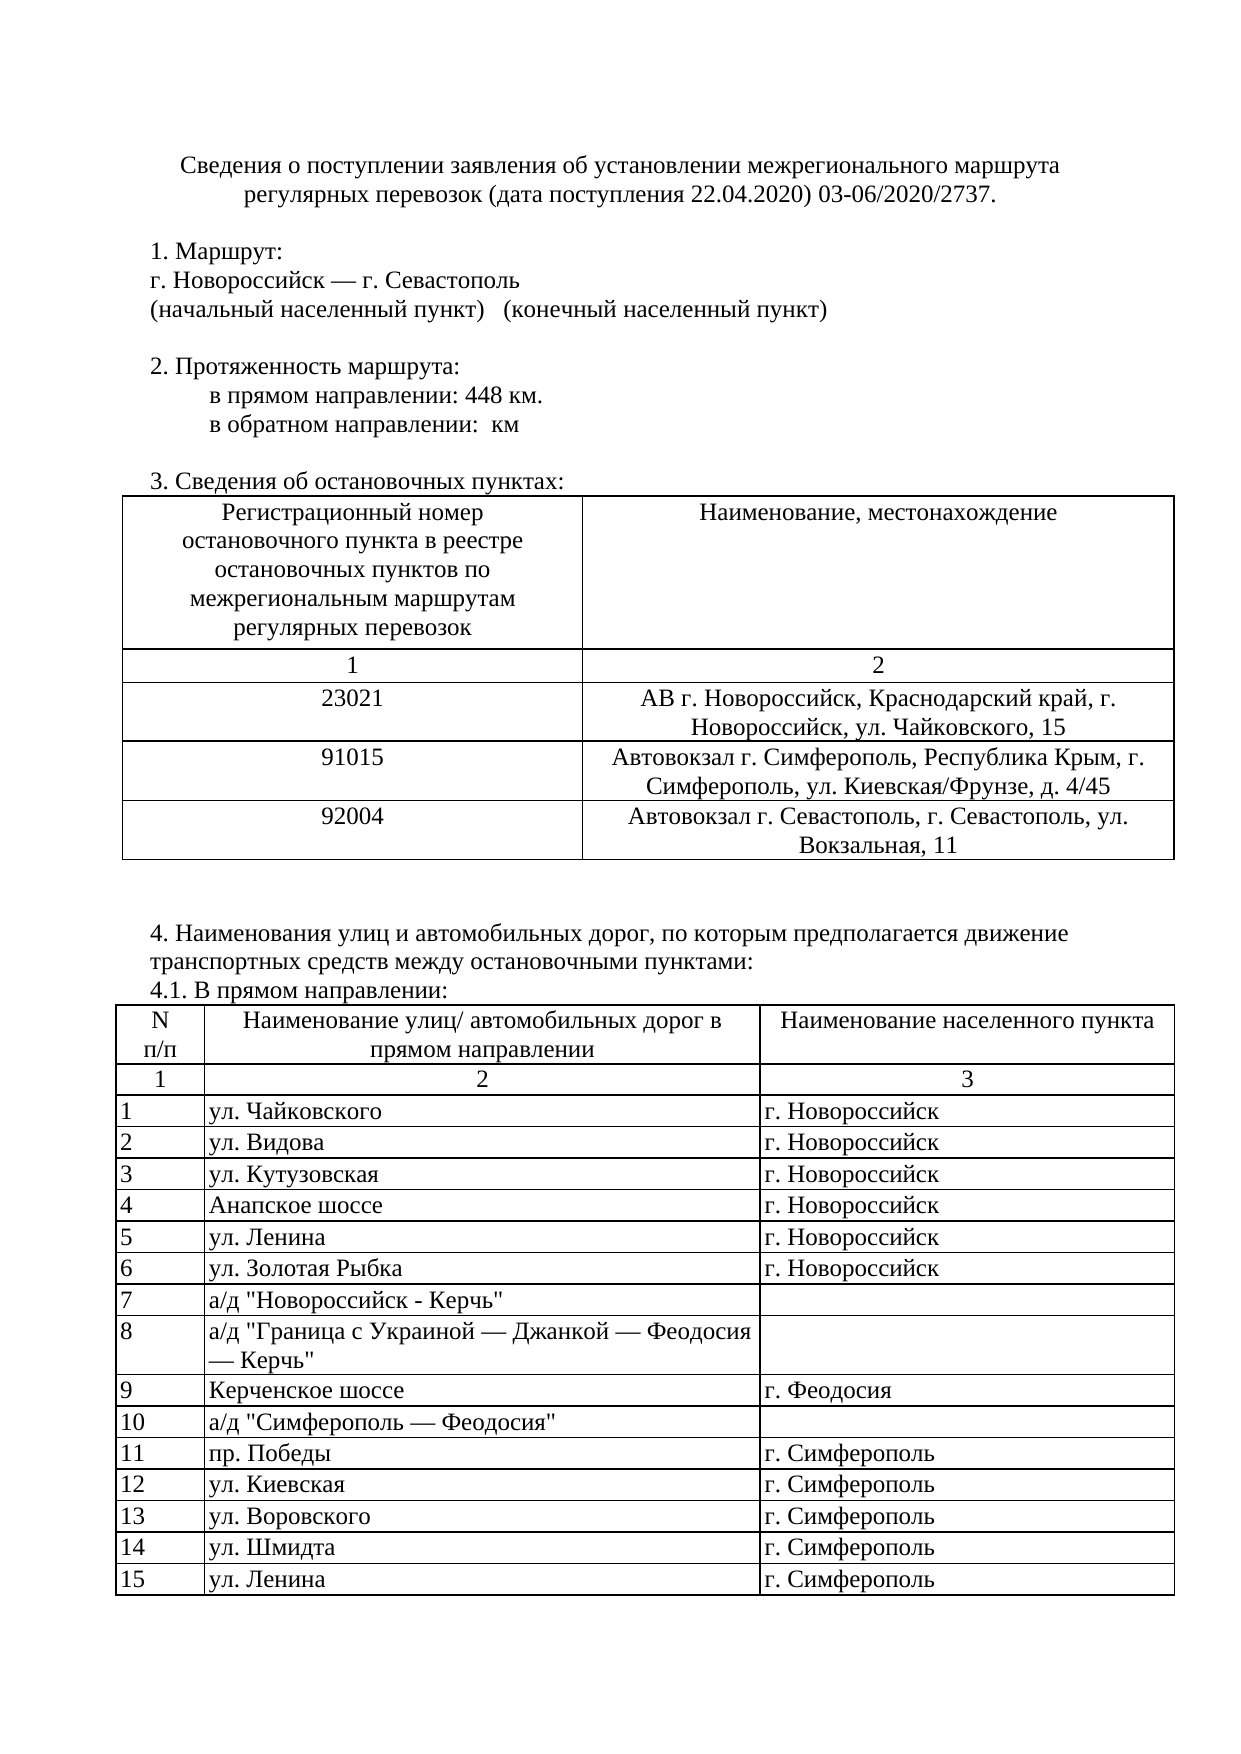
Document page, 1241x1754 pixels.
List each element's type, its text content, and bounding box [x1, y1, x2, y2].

table_cell ул. Киевская [205, 1470, 759, 1499]
table_cell 1 [123, 650, 582, 681]
text 3. Сведения об остановочных пунктах: [150, 466, 1090, 495]
table_cell 2 [205, 1065, 759, 1094]
table_cell г. Новороссийск [761, 1190, 1174, 1220]
table_cell ул. Чайковского [205, 1096, 759, 1126]
table_cell ул. Воровского [205, 1501, 759, 1531]
text 4.1. В прямом направлении: [150, 975, 1090, 1004]
text в обратном направлении: км [150, 409, 1090, 437]
table_header Наименование населенного пункта [761, 1006, 1174, 1063]
table_cell г. Симферополь [761, 1533, 1174, 1562]
table_cell 13 [117, 1501, 204, 1531]
table_cell 8 [117, 1316, 204, 1374]
table_cell 5 [117, 1222, 204, 1252]
table_cell 12 [117, 1470, 204, 1499]
table_cell пр. Победы [205, 1438, 759, 1468]
table_cell Анапское шоссе [205, 1190, 759, 1220]
table_cell 9 [117, 1375, 204, 1405]
text (начальный населенный пункт) (конечный населенный пункт) [150, 294, 1090, 322]
table_cell 15 [117, 1564, 204, 1594]
table_cell г. Новороссийск [761, 1222, 1174, 1252]
table_cell 3 [117, 1159, 204, 1189]
table_header N п/п [117, 1006, 204, 1063]
table_header Регистрационный номер остановочного пункта в реестре остановочных пунктов по межрегиональным маршрутам регулярных перевозок [123, 497, 582, 648]
table_cell [761, 1316, 1174, 1374]
table_cell г. Симферополь [761, 1470, 1174, 1499]
table_cell ул. Видова [205, 1127, 759, 1157]
table_cell г. Симферополь [761, 1438, 1174, 1468]
table_cell 3 [761, 1065, 1174, 1094]
table_header Наименование, местонахождение [583, 497, 1173, 648]
table_cell 91015 [123, 742, 582, 799]
text Сведения о поступлении заявления об установлении межрегионального маршрута регулярных перевозок (дата поступления 22.04.2020) 03-06/2020/2737. [150, 150, 1090, 207]
text 2. Протяженность маршрута: [150, 351, 1090, 380]
table_cell Автовокзал г. Симферополь, Республика Крым, г. Симферополь, ул. Киевская/Фрунзе, д. 4/45 [583, 742, 1173, 799]
table_cell [761, 1285, 1174, 1314]
table_cell г. Феодосия [761, 1375, 1174, 1405]
text в прямом направлении: 448 км. [150, 380, 1090, 409]
text 4. Наименования улиц и автомобильных дорог, по которым предполагается движение транспортных средств между остановочными пунктами: [150, 918, 1090, 975]
table_cell ул. Ленина [205, 1564, 759, 1594]
table_cell 10 [117, 1407, 204, 1437]
table_cell 4 [117, 1190, 204, 1220]
table_cell Автовокзал г. Севастополь, г. Севастополь, ул. Вокзальная, 11 [583, 801, 1173, 858]
table_cell [761, 1407, 1174, 1437]
table_cell 1 [117, 1096, 204, 1126]
table_cell АВ г. Новороссийск, Краснодарский край, г. Новороссийск, ул. Чайковского, 15 [583, 683, 1173, 740]
table_cell г. Новороссийск [761, 1159, 1174, 1189]
table_cell 7 [117, 1285, 204, 1314]
table_cell г. Симферополь [761, 1564, 1174, 1594]
table_cell ул. Шмидта [205, 1533, 759, 1562]
table_cell г. Новороссийск [761, 1127, 1174, 1157]
table_cell а/д "Граница с Украиной — Джанкой — Феодосия — Керчь" [205, 1316, 759, 1374]
table_cell ул. Кутузовская [205, 1159, 759, 1189]
table_cell 14 [117, 1533, 204, 1562]
table_cell 6 [117, 1253, 204, 1283]
text г. Новороссийск — г. Севастополь [150, 265, 1090, 294]
table_cell 1 [117, 1065, 204, 1094]
table_cell 11 [117, 1438, 204, 1468]
table_cell Керченское шоссе [205, 1375, 759, 1405]
table_cell а/д "Симферополь — Феодосия" [205, 1407, 759, 1437]
table_cell 92004 [123, 801, 582, 858]
table_cell г. Новороссийск [761, 1253, 1174, 1283]
table_cell а/д "Новороссийск - Керчь" [205, 1285, 759, 1314]
table_cell ул. Ленина [205, 1222, 759, 1252]
table_cell 2 [583, 650, 1173, 681]
text 1. Маршрут: [150, 236, 1090, 265]
table_cell ул. Золотая Рыбка [205, 1253, 759, 1283]
table_cell г. Симферополь [761, 1501, 1174, 1531]
table_cell 23021 [123, 683, 582, 740]
table_cell 2 [117, 1127, 204, 1157]
table_header Наименование улиц/ автомобильных дорог в прямом направлении [205, 1006, 759, 1063]
table_cell г. Новороссийск [761, 1096, 1174, 1126]
